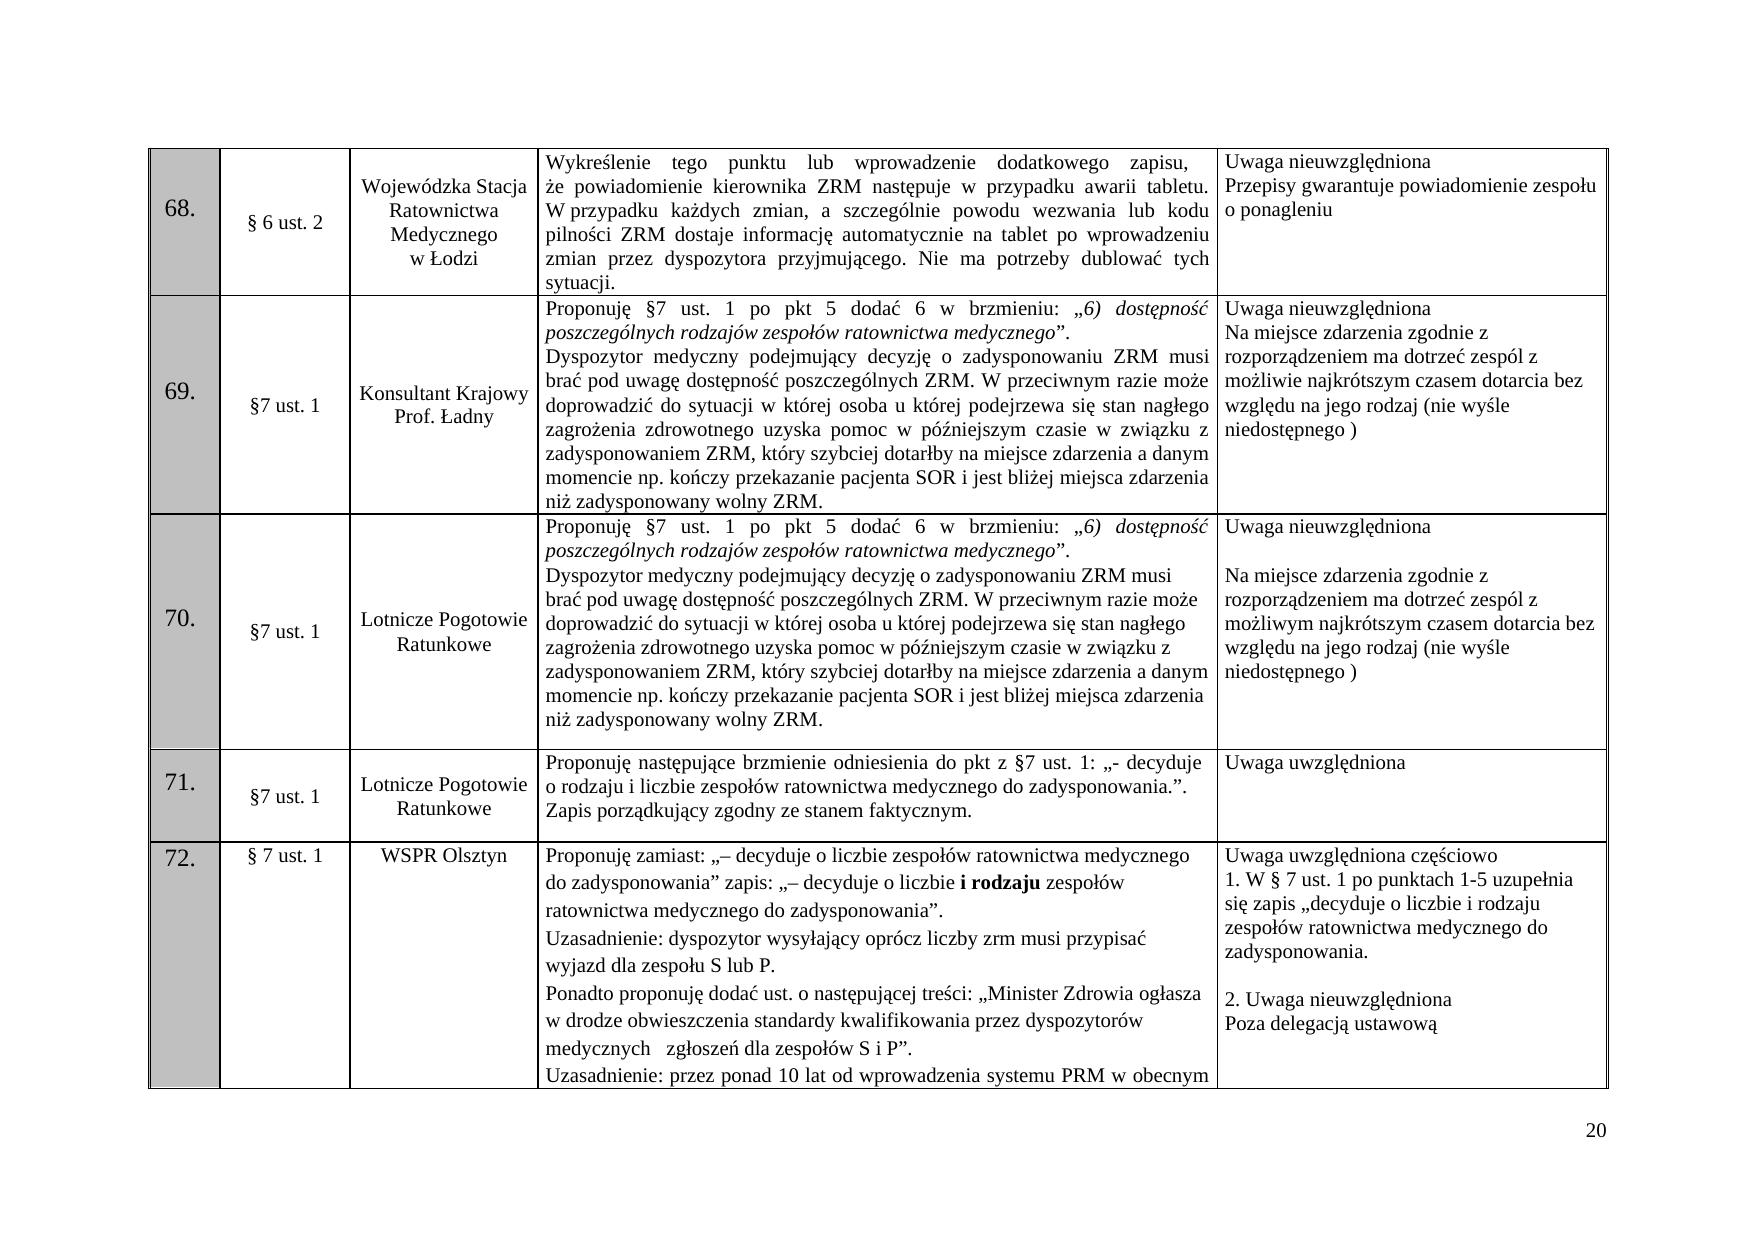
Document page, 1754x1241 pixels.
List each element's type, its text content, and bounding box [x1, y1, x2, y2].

table_cell § 6 ust. 2 [221, 149, 349, 295]
table_cell Wykreślenie tego punktu lub wprowadzenie dodatkowego zapisu, że powiadomienie kierownika ZRM następuje w przypadku awarii tabletu. W przypadku każdych zmian, a szczególnie powodu wezwania lub kodu pilności ZRM dostaje informację automatycznie na tablet po wprowadzeniu zmian przez dyspozytora przyjmującego. Nie ma potrzeby dublować tych sytuacji. [539, 149, 1217, 295]
table_cell Lotnicze Pogotowie Ratunkowe [351, 750, 537, 841]
table_cell Konsultant Krajowy Prof. Ładny [351, 296, 537, 513]
table_cell §7 ust. 1 [221, 515, 349, 748]
table_cell [151, 296, 219, 513]
table_cell [151, 750, 219, 841]
table_cell [151, 843, 219, 1087]
table_cell [151, 149, 219, 295]
table_cell [151, 515, 219, 748]
table_cell Proponuję §7 ust. 1 po pkt 5 dodać 6 w brzmieniu: „6) dostępność poszczególnych rodzajów zespołów ratownictwa medycznego”. Dyspozytor medyczny podejmujący decyzję o zadysponowaniu ZRM musi brać pod uwagę dostępność poszczególnych ZRM. W przeciwnym razie może doprowadzić do sytuacji w której osoba u której podejrzewa się stan nagłego zagrożenia zdrowotnego uzyska pomoc w późniejszym czasie w związku z zadysponowaniem ZRM, który szybciej dotarłby na miejsce zdarzenia a danym momencie np. kończy przekazanie pacjenta SOR i jest bliżej miejsca zdarzenia niż zadysponowany wolny ZRM. [539, 515, 1217, 748]
table_cell WSPR Olsztyn [351, 843, 537, 1087]
table_cell Proponuję następujące brzmienie odniesienia do pkt z §7 ust. 1: „- decyduje o rodzaju i liczbie zespołów ratownictwa medycznego do zadysponowania.”. Zapis porządkujący zgodny ze stanem faktycznym. [539, 750, 1217, 841]
table_cell §7 ust. 1 [221, 296, 349, 513]
table_cell Lotnicze Pogotowie Ratunkowe [351, 515, 537, 748]
table_cell § 7 ust. 1 [221, 843, 349, 1087]
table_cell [539, 843, 1217, 1087]
table_cell Wojewódzka Stacja Ratownictwa Medycznego w Łodzi [351, 149, 537, 295]
table_cell Uwaga nieuwzględniona Przepisy gwarantuje powiadomienie zespołu o ponagleniu [1218, 149, 1606, 295]
table_cell Uwaga nieuwzględniona Na miejsce zdarzenia zgodnie z rozporządzeniem ma dotrzeć zespól z możliwym najkrótszym czasem dotarcia bez względu na jego rodzaj (nie wyśle niedostępnego ) [1218, 515, 1606, 748]
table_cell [1218, 843, 1606, 1087]
table_cell Uwaga nieuwzględniona Na miejsce zdarzenia zgodnie z rozporządzeniem ma dotrzeć zespól z możliwie najkrótszym czasem dotarcia bez względu na jego rodzaj (nie wyśle niedostępnego ) [1218, 296, 1606, 513]
table_cell §7 ust. 1 [221, 750, 349, 841]
table_cell Proponuję §7 ust. 1 po pkt 5 dodać 6 w brzmieniu: „6) dostępność poszczególnych rodzajów zespołów ratownictwa medycznego”. Dyspozytor medyczny podejmujący decyzję o zadysponowaniu ZRM musi brać pod uwagę dostępność poszczególnych ZRM. W przeciwnym razie może doprowadzić do sytuacji w której osoba u której podejrzewa się stan nagłego zagrożenia zdrowotnego uzyska pomoc w późniejszym czasie w związku z zadysponowaniem ZRM, który szybciej dotarłby na miejsce zdarzenia a danym momencie np. kończy przekazanie pacjenta SOR i jest bliżej miejsca zdarzenia niż zadysponowany wolny ZRM. [539, 296, 1217, 513]
table_cell Uwaga uwzględniona [1218, 750, 1606, 841]
